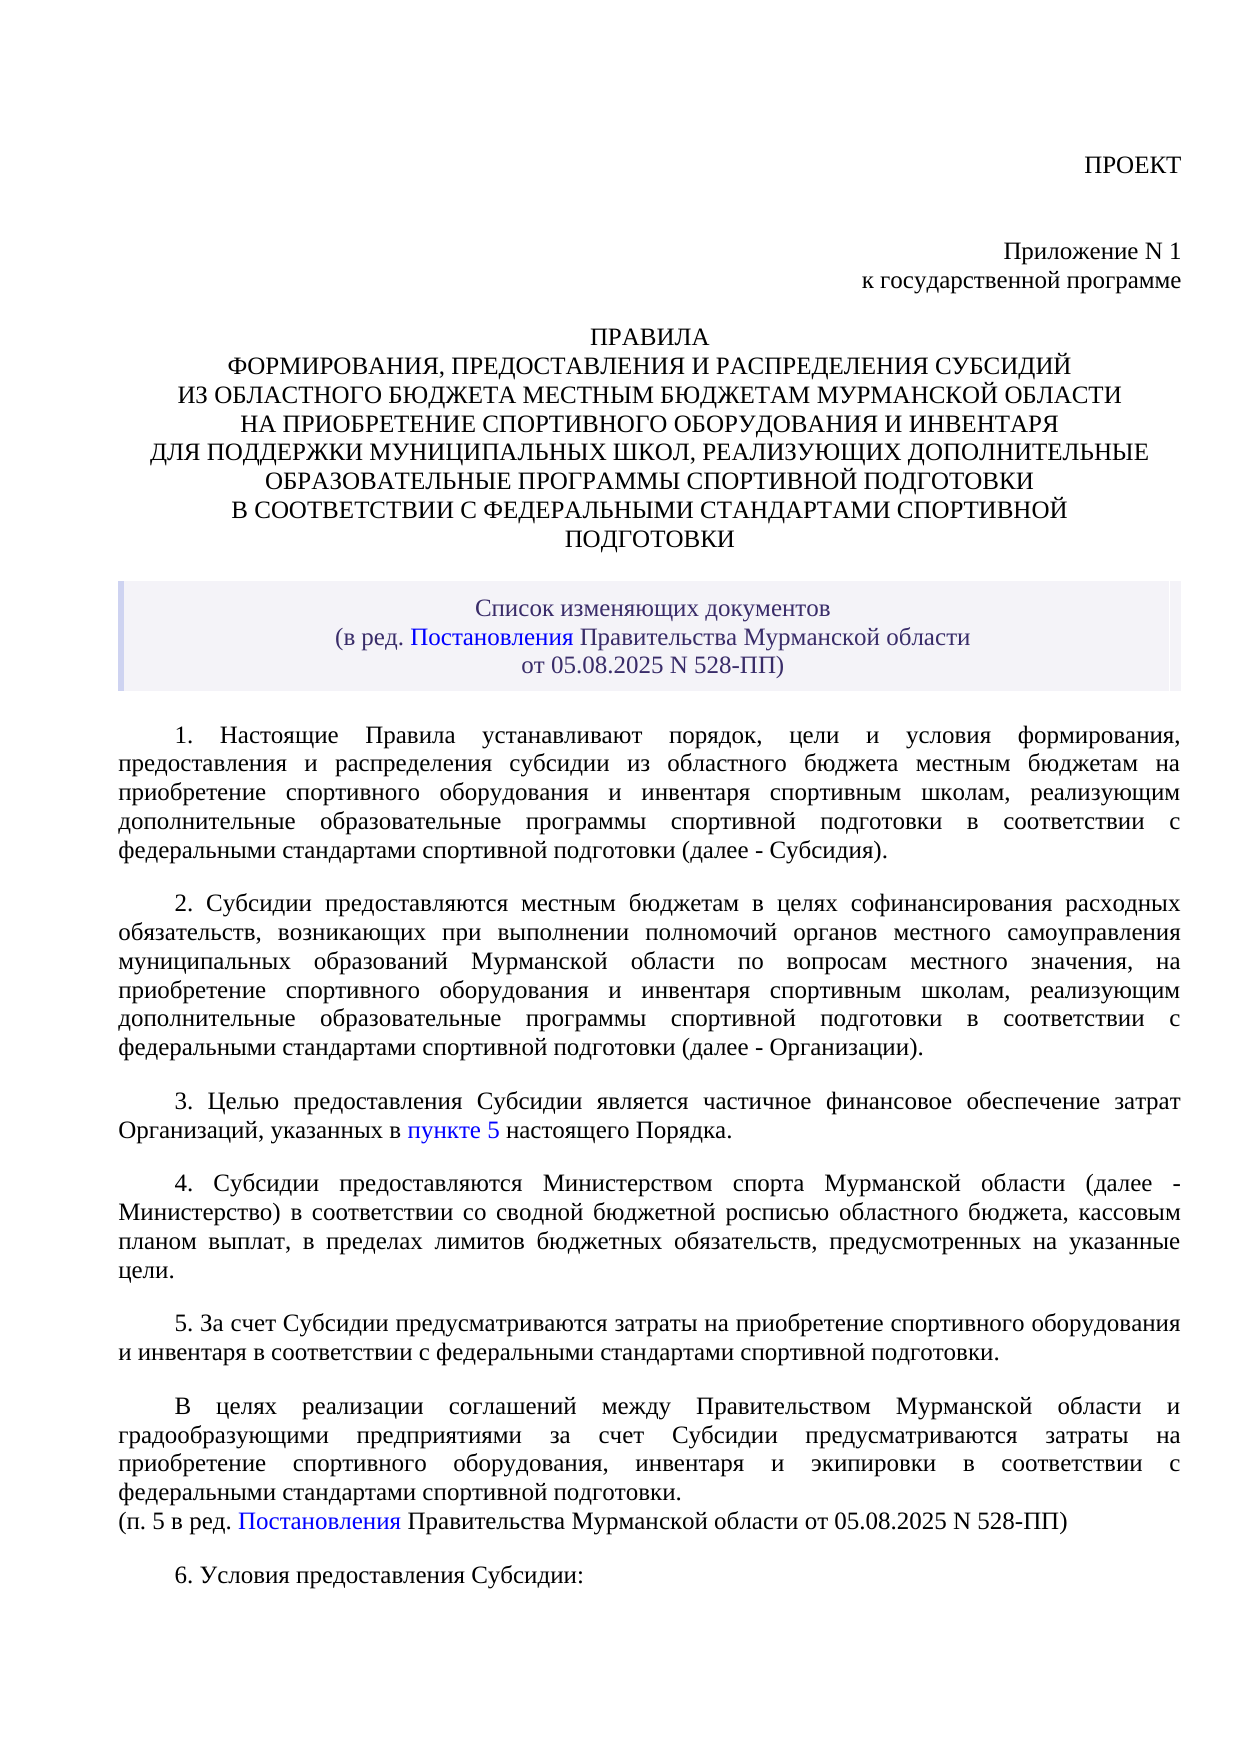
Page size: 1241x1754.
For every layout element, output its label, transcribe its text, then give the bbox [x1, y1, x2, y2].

text 4. Субсидии предоставляются Министерством спорта Мурманской области (далее - Министерство) в соответствии со сводной бюджетной росписью областного бюджета, кассовым планом выплат, в пределах лимитов бюджетных обязательств, предусмотренных на указанные цели. [118, 1168, 1181, 1283]
text ОБРАЗОВАТЕЛЬНЫЕ ПРОГРАММЫ СПОРТИВНОЙ ПОДГОТОВКИ [118, 466, 1181, 495]
text В целях реализации соглашений между Правительством Мурманской области и градообразующими предприятиями за счет Субсидии предусматриваются затраты на приобретение спортивного оборудования, инвентаря и экипировки в соответствии с федеральными стандартами спортивной подготовки. [118, 1391, 1181, 1506]
text (п. 5 в ред. Постановления Правительства Мурманской области от 05.08.2025 N 528-ПП) [118, 1506, 1181, 1535]
text ИЗ ОБЛАСТНОГО БЮДЖЕТА МЕСТНЫМ БЮДЖЕТАМ МУРМАНСКОЙ ОБЛАСТИ [118, 380, 1181, 409]
text 1. Настоящие Правила устанавливают порядок, цели и условия формирования, предоставления и распределения субсидии из областного бюджета местным бюджетам на приобретение спортивного оборудования и инвентаря спортивным школам, реализующим дополнительные образовательные программы спортивной подготовки в соответствии с федеральными стандартами спортивной подготовки (далее - Субсидия). [118, 720, 1181, 863]
text ПОДГОТОВКИ [118, 524, 1181, 552]
text 6. Условия предоставления Субсидии: [118, 1560, 1181, 1588]
text 2. Субсидии предоставляются местным бюджетам в целях софинансирования расходных обязательств, возникающих при выполнении полномочий органов местного самоуправления муниципальных образований Мурманской области по вопросам местного значения, на приобретение спортивного оборудования и инвентаря спортивным школам, реализующим дополнительные образовательные программы спортивной подготовки в соответствии с федеральными стандартами спортивной подготовки (далее - Организации). [118, 888, 1181, 1061]
text ПРОЕКТ [118, 150, 1181, 179]
text ПРАВИЛА [118, 322, 1181, 351]
text НА ПРИОБРЕТЕНИЕ СПОРТИВНОГО ОБОРУДОВАНИЯ И ИНВЕНТАРЯ [118, 409, 1181, 437]
text В СООТВЕТСТВИИ С ФЕДЕРАЛЬНЫМИ СТАНДАРТАМИ СПОРТИВНОЙ [118, 495, 1181, 524]
text Приложение N 1 [118, 236, 1181, 265]
text ДЛЯ ПОДДЕРЖКИ МУНИЦИПАЛЬНЫХ ШКОЛ, РЕАЛИЗУЮЩИХ ДОПОЛНИТЕЛЬНЫЕ [118, 437, 1181, 466]
text 3. Целью предоставления Субсидии является частичное финансовое обеспечение затрат Организаций, указанных в пункте 5 настоящего Порядка. [118, 1086, 1181, 1143]
table_header [118, 581, 124, 691]
text ФОРМИРОВАНИЯ, ПРЕДОСТАВЛЕНИЯ И РАСПРЕДЕЛЕНИЯ СУБСИДИЙ [118, 351, 1181, 380]
table_header [124, 581, 136, 691]
text к государственной программе [118, 265, 1181, 294]
table_header Список изменяющих документов (в ред. Постановления Правительства Мурманской области от 05.08.2025 N 528-ПП) [136, 581, 1169, 691]
text 5. За счет Субсидии предусматриваются затраты на приобретение спортивного оборудования и инвентаря в соответствии с федеральными стандартами спортивной подготовки. [118, 1308, 1181, 1366]
table_header [1170, 581, 1181, 691]
